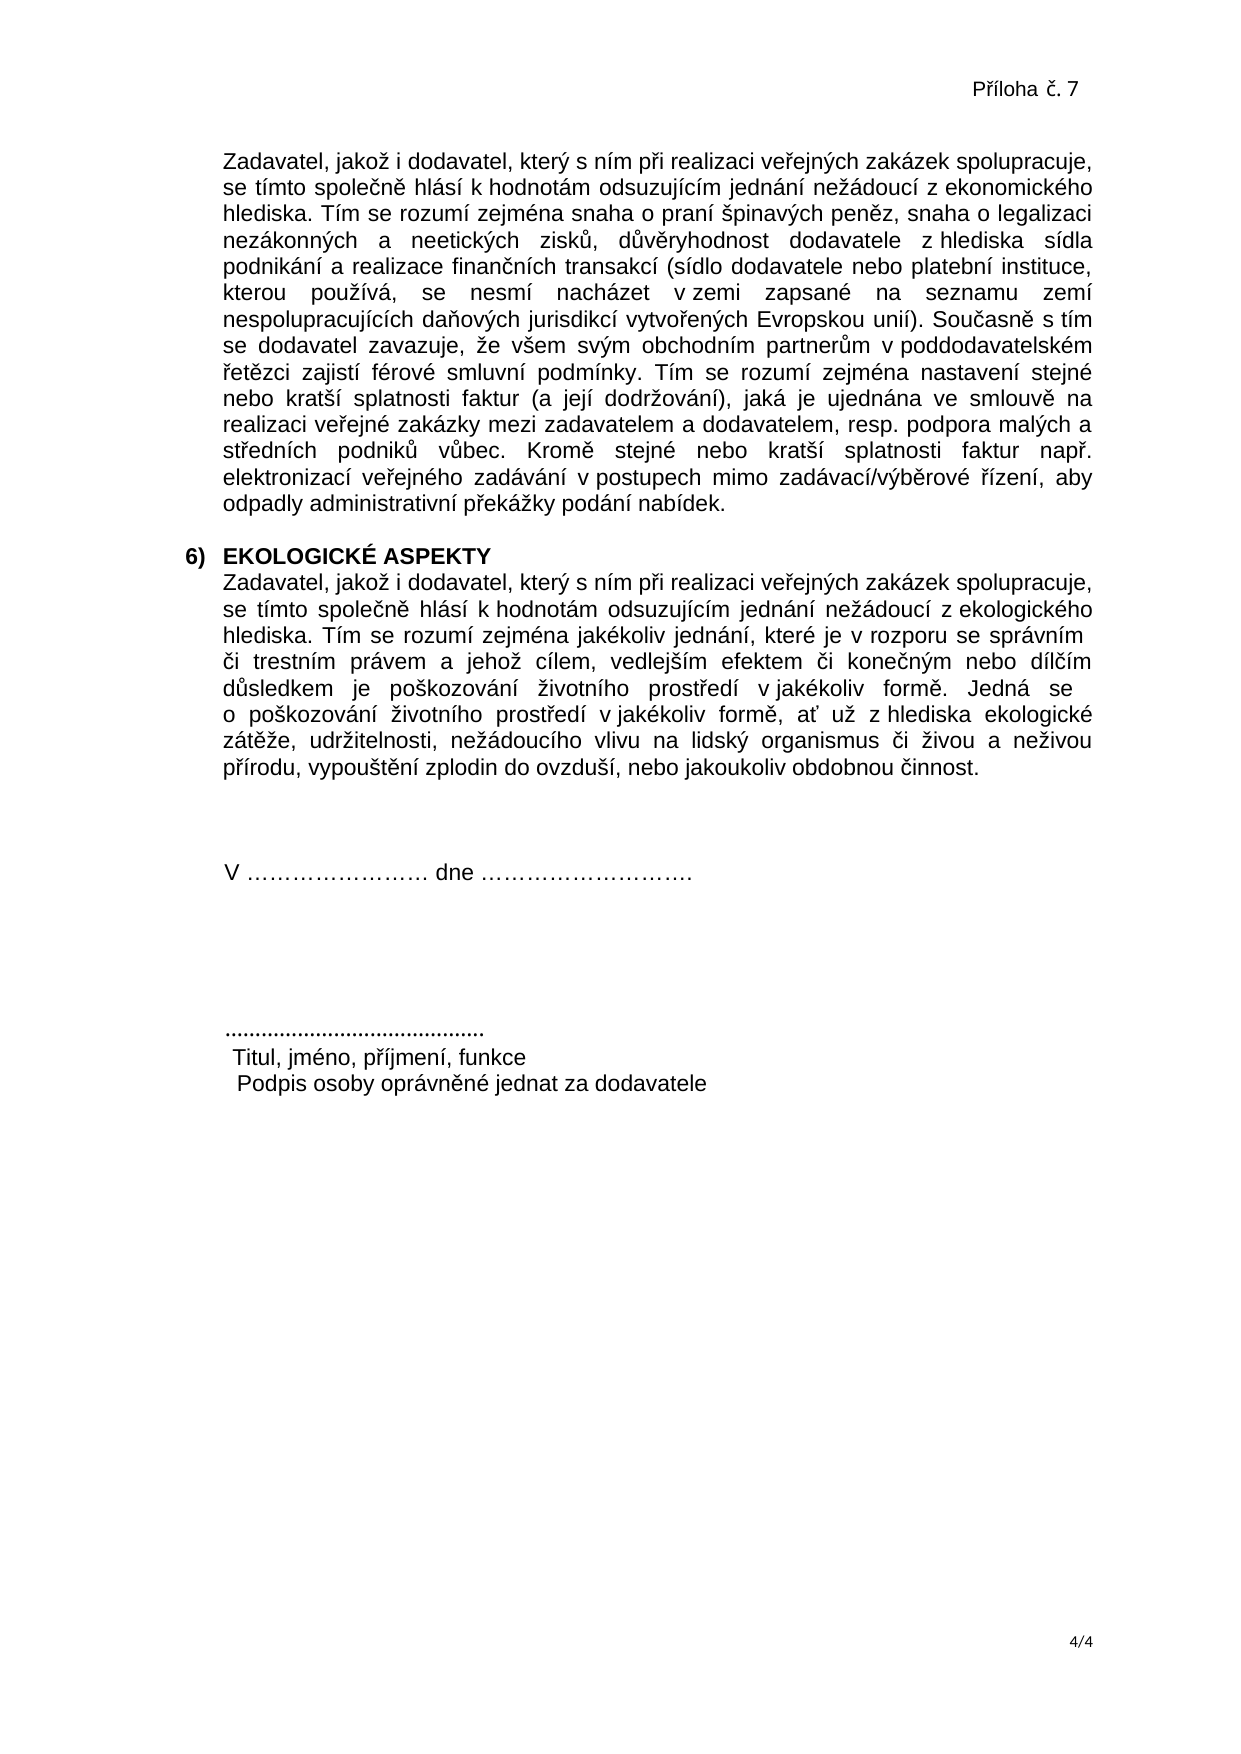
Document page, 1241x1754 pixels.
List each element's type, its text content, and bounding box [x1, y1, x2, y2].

text Podpis osoby oprávněné jednat za dodavatele [148, 1070, 1093, 1096]
list Zadavatel, jakož i dodavatel, který s ním při realizaci veřejných zakázek spolupracuje, se tímto společně hlásí k hodnotám odsuzujícím jednání nežádoucí z ekonomického hlediska. Tím se rozumí zejména snaha o praní špinavých peněz, snaha o legalizaci nezákonných a neetických zisků, důvěryhodnost dodavatele z hlediska sídla podnikání a realizace finančních transakcí (sídlo dodavatele nebo platební instituce, kterou používá, se nesmí nacházet v zemi zapsané na seznamu zemí nespolupracujících daňových jurisdikcí vytvořených Evropskou unií). Současně s tím se dodavatel zavazuje, že všem svým obchodním partnerům v poddodavatelském řetězci zajistí férové smluvní podmínky. Tím se rozumí zejména nastavení stejné nebo kratší splatnosti faktur (a její dodržování), jaká je ujednána ve smlouvě na realizaci veřejné zakázky mezi zadavatelem a dodavatelem, resp. podpora malých a středních podniků vůbec. Kromě stejné nebo kratší splatnosti faktur např. elektronizací veřejného zadávání v postupech mimo zadávací/výběrové řízení, aby odpadly administrativní překážky podání nabídek. [223, 148, 1093, 517]
list EKOLOGICKÉ ASPEKTY [185, 543, 1093, 569]
text V …………………… dne ………………………. [148, 859, 1093, 886]
list Zadavatel, jakož i dodavatel, který s ním při realizaci veřejných zakázek spolupracuje, se tímto společně hlásí k hodnotám odsuzujícím jednání nežádoucí z ekologického hlediska. Tím se rozumí zejména jakékoliv jednání, které je v rozporu se správním či trestním právem a jehož cílem, vedlejším efektem či konečným nebo dílčím důsledkem je poškozování životního prostředí v jakékoliv formě. Jedná se o poškozování životního prostředí v jakékoliv formě, ať už z hlediska ekologické zátěže, udržitelnosti, nežádoucího vlivu na lidský organismus či živou a neživou přírodu, vypouštění zplodin do ovzduší, nebo jakoukoliv obdobnou činnost. [223, 569, 1093, 780]
text ……………………………………. Titul, jméno, příjmení, funkce [207, 1012, 1093, 1070]
